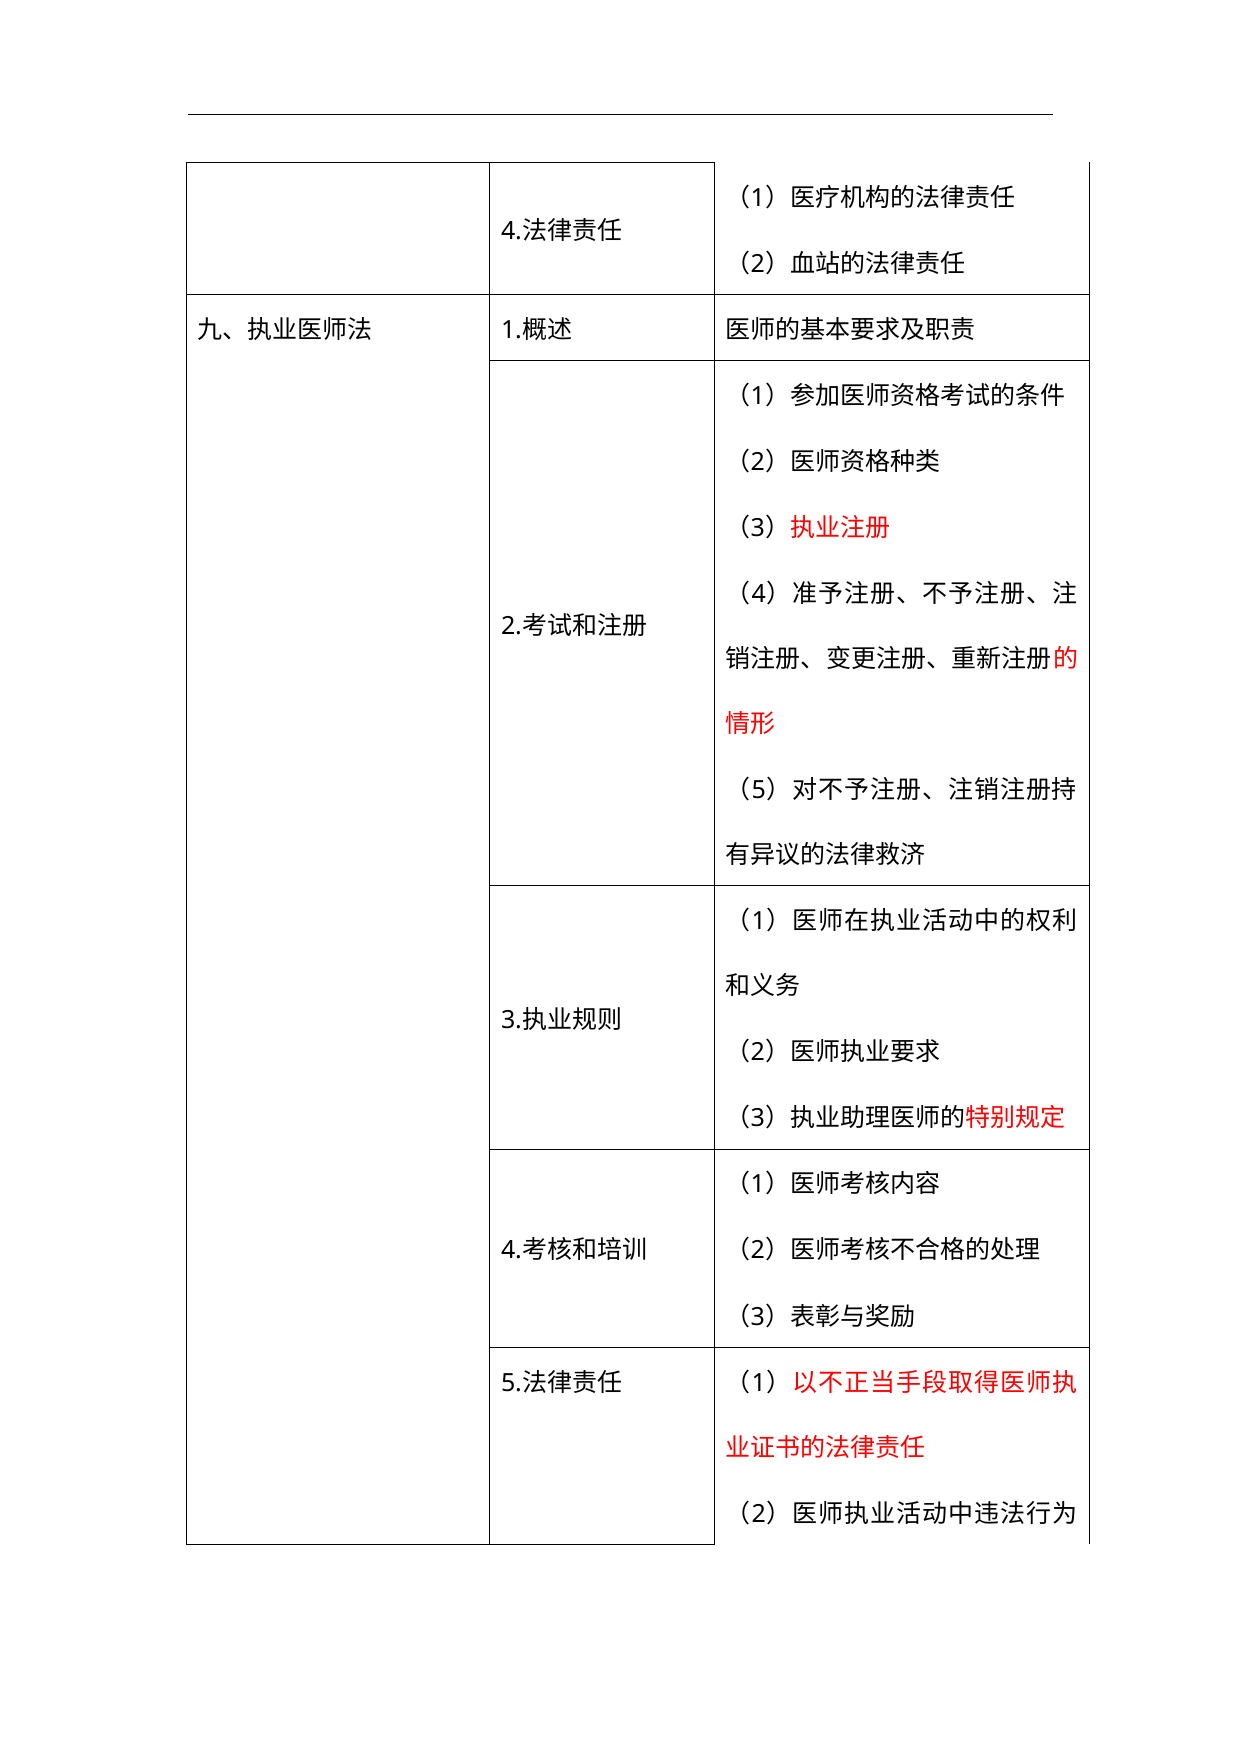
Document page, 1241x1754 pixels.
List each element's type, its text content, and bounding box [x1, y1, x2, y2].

table_cell （2）血站的法律责任 [715, 228, 1089, 294]
table_cell （1）医疗机构的法律责任 [715, 162, 1089, 228]
table_cell 2.考试和注册 [490, 361, 714, 885]
table_cell （1）参加医师资格考试的条件 [715, 361, 1089, 426]
table_cell （4）准予注册、不予注册、注销注册、变更注册、重新注册的情形 [715, 558, 1089, 754]
table_cell 5.法律责任 [490, 1348, 714, 1544]
table_cell 4.法律责任 [490, 163, 714, 294]
table_cell 医师的基本要求及职责 [715, 295, 1089, 360]
table_cell 4.考核和培训 [490, 1150, 714, 1347]
table_cell 1.概述 [490, 295, 714, 360]
table_cell （3）执业助理医师的特别规定 [715, 1083, 1089, 1148]
table_cell （2）医师资格种类 [715, 426, 1089, 492]
table_cell （5）对不予注册、注销注册持有异议的法律救济 [715, 754, 1089, 885]
table_cell （1）医师在执业活动中的权利和义务 [715, 886, 1089, 1016]
table_cell 3.执业规则 [490, 886, 714, 1148]
table_cell （3）执业注册 [715, 492, 1089, 558]
table_cell （1）以不正当手段取得医师执业证书的法律责任 [715, 1348, 1089, 1478]
table_cell （2）医师执业活动中违法行为的法律责任 [715, 1478, 1089, 1544]
table_cell （1）医师考核内容 [715, 1150, 1089, 1214]
table_cell （3）表彰与奖励 [715, 1281, 1089, 1347]
table_cell 九、执业医师法 [187, 295, 489, 1544]
table_cell （2）医师执业要求 [715, 1016, 1089, 1082]
table_cell （2）医师考核不合格的处理 [715, 1215, 1089, 1281]
